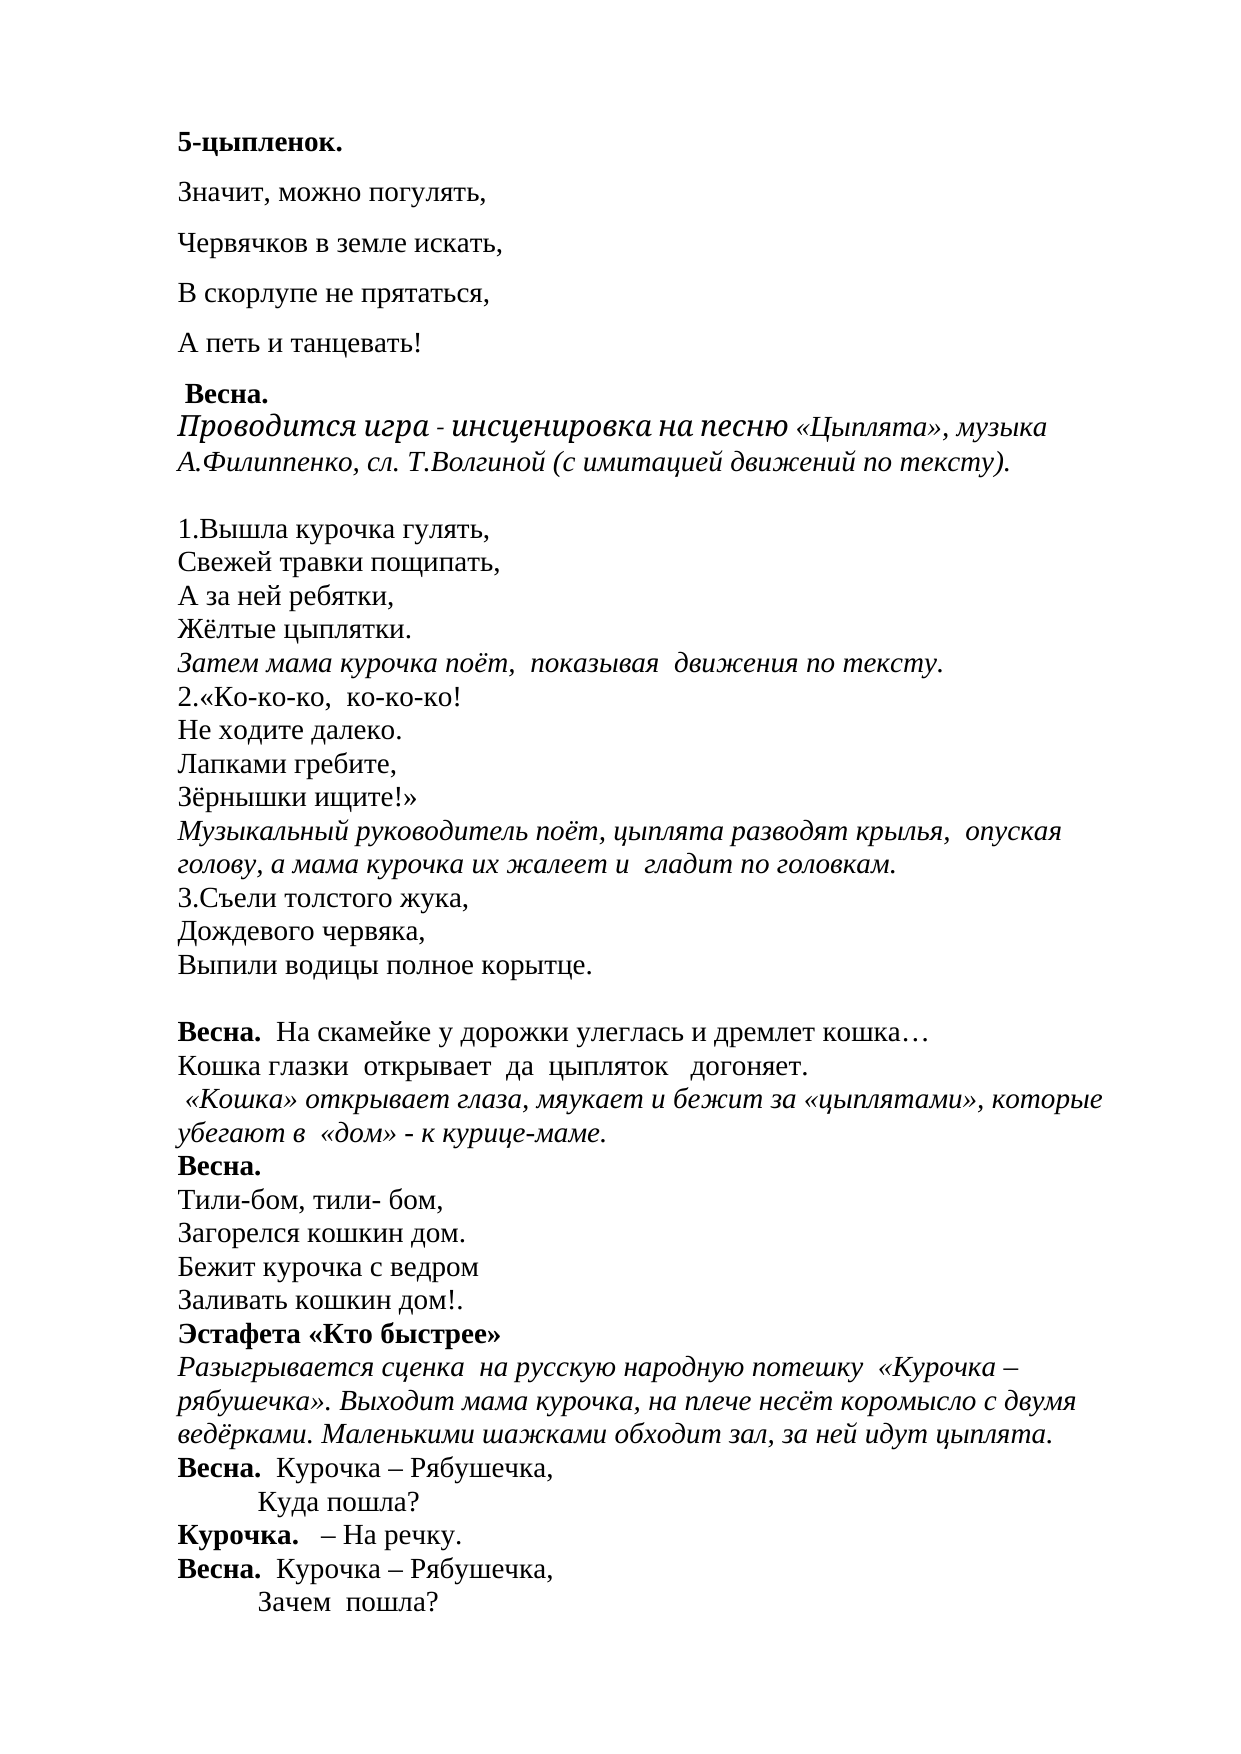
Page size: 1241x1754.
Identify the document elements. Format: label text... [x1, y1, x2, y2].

text Весна. [177, 1148, 1152, 1182]
text Жёлтые цыплятки. [177, 612, 1152, 645]
text Весна. Курочка – Рябушечка, [177, 1551, 1152, 1584]
text Загорелся кошкин дом. [177, 1215, 1152, 1249]
text Кошка глазки открывает да цыпляток догоняет. [177, 1048, 1152, 1081]
text Курочка. – На речку. [177, 1517, 1152, 1551]
text Весна. На скамейке у дорожки улеглась и дремлет кошка… [177, 1014, 1152, 1048]
text 3.Съели толстого жука, [177, 880, 1152, 913]
text В скорлупе не прятаться, [177, 275, 1152, 309]
text Зачем пошла? [177, 1584, 1152, 1618]
text Разыгрывается сценка на русскую народную потешку «Курочка – рябушечка». Выходит мама курочка, на плече несёт коромысло с двумя ведёрками. Маленькими шажками обходит зал, за ней идут цыплята. [177, 1349, 1152, 1450]
text Весна. [177, 376, 1152, 409]
text Куда пошла? [177, 1484, 1152, 1517]
text Эстафета «Кто быстрее» [177, 1316, 1152, 1349]
text А петь и танцевать! [177, 325, 1152, 359]
text «Кошка» открывает глаза, мяукает и бежит за «цыплятами», которые убегают в «дом» - к курице-маме. [177, 1081, 1152, 1148]
text Выпили водицы полное корытце. [177, 947, 1152, 981]
text 5-цыпленок. [177, 124, 1152, 158]
text Затем мама курочка поёт, показывая движения по тексту. [177, 645, 1152, 679]
text Весна. Курочка – Рябушечка, [177, 1450, 1152, 1484]
text 2.«Ко-ко-ко, ко-ко-ко! Не ходите далеко. Лапками гребите, Зёрнышки ищите!» [177, 679, 1152, 813]
text Тили-бом, тили- бом, [177, 1182, 1152, 1215]
text Проводится игра - инсценировка на песню «Цыплята», музыка А.Филиппенко, сл. Т.Волгиной (с имитацией движений по тексту). [177, 409, 1152, 477]
text Дождевого червяка, [177, 913, 1152, 947]
text Музыкальный руководитель поёт, цыплята разводят крылья, опуская голову, а мама курочка их жалеет и гладит по головкам. [177, 813, 1152, 880]
text Значит, можно погулять, [177, 174, 1152, 208]
text 1.Вышла курочка гулять, Свежей травки пощипать, А за ней ребятки, [177, 511, 1152, 612]
text Заливать кошкин дом!. [177, 1282, 1152, 1316]
text Бежит курочка с ведром [177, 1249, 1152, 1282]
text Червячков в земле искать, [177, 225, 1152, 258]
